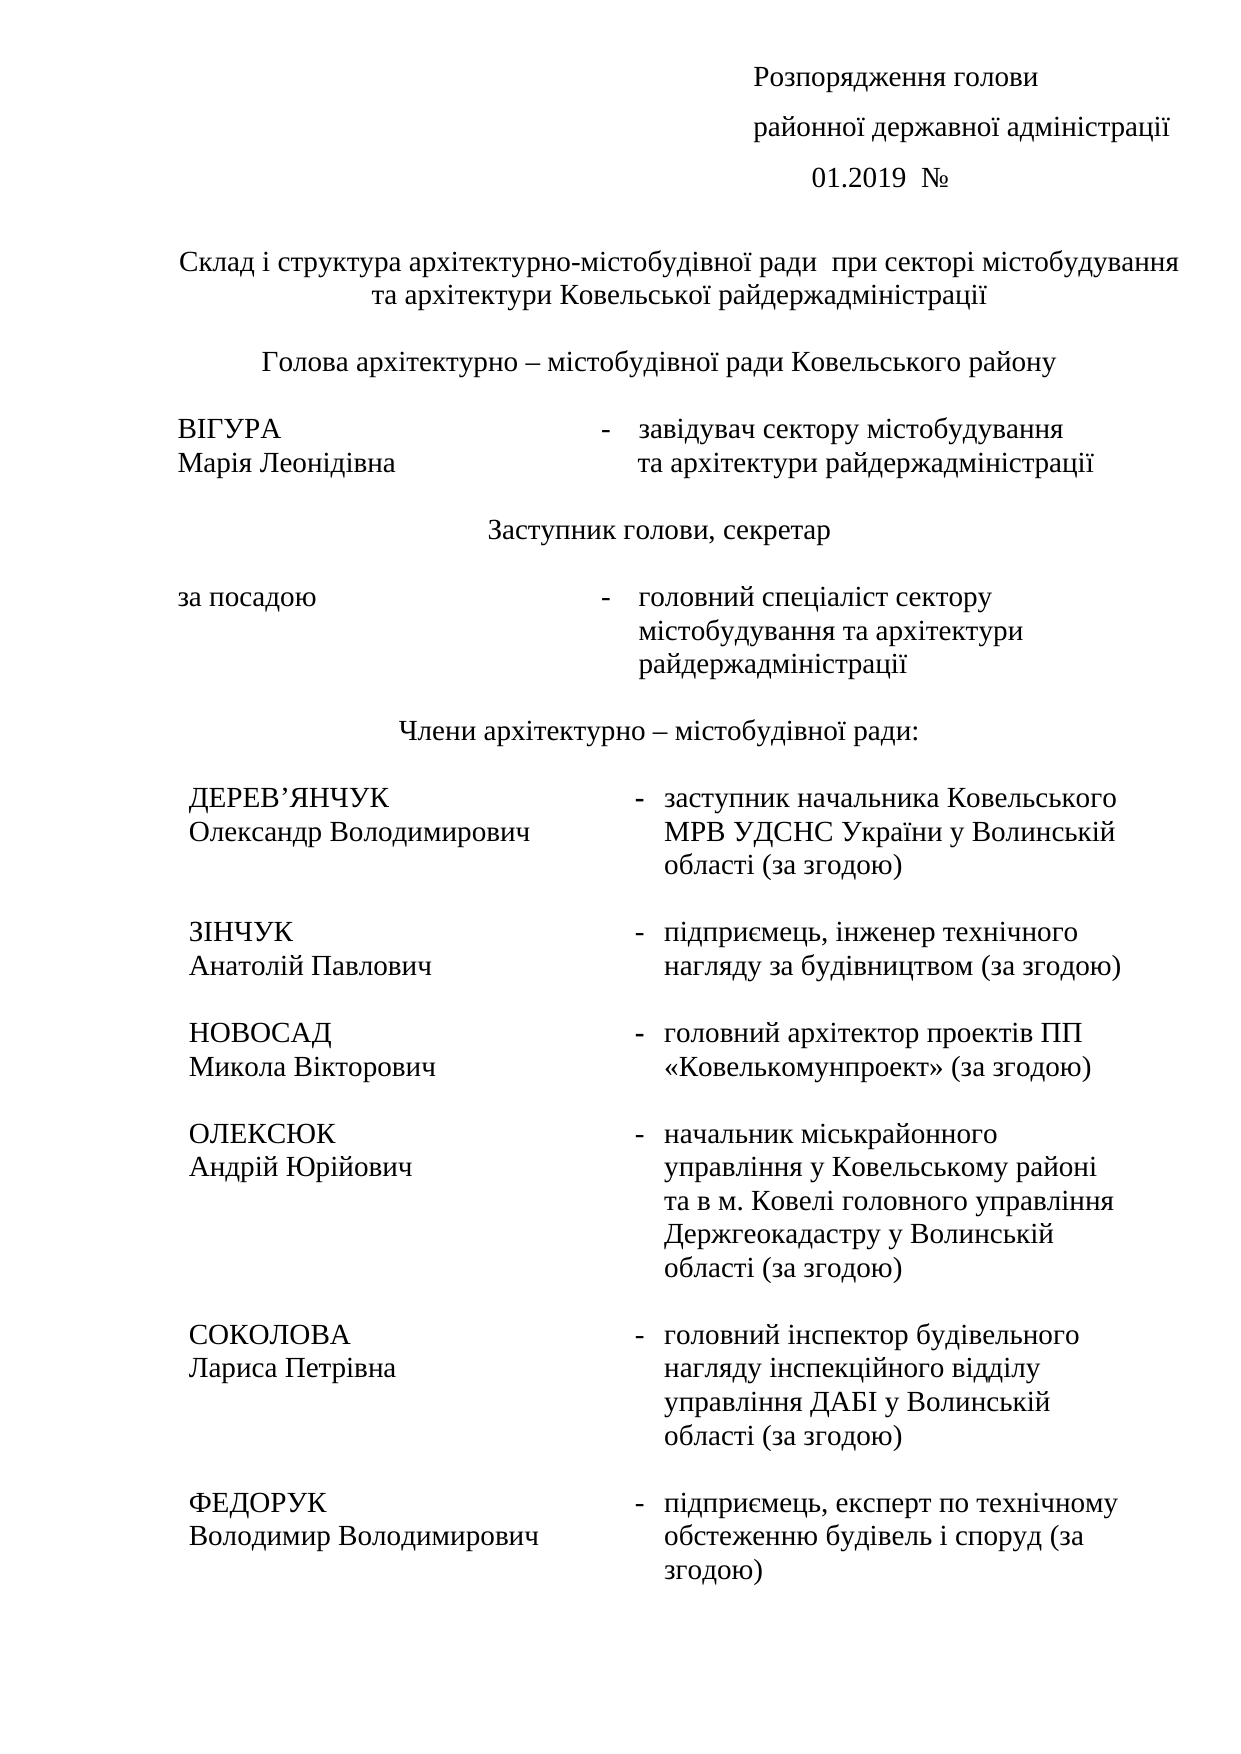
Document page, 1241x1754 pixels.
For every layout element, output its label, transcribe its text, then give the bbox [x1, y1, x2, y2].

text Склад і структура архітектурно-містобудівної ради при секторі містобудування та архітектури Ковельської райдержадміністрації [177, 244, 1181, 311]
table_cell за посадою [166, 579, 552, 713]
table_header Голова архітектурно – містобудівної ради Ковельського району [166, 344, 1152, 411]
table_cell Заступник голови, секретар [166, 512, 1152, 579]
text 01.2019 № [753, 160, 1181, 193]
table_cell Члени архітектурно – містобудівної ради: [166, 713, 1152, 1585]
table_cell завідувач сектору містобудування та архітектури райдержадміністрації [552, 411, 1152, 512]
table_cell головний спеціаліст сектору містобудування та архітектури райдержадміністрації [552, 579, 1152, 713]
text районної державної адміністрації [753, 109, 1181, 143]
table_cell ВІГУРА Марія Леонідівна [166, 411, 552, 512]
text Розпорядження голови [753, 59, 1181, 93]
